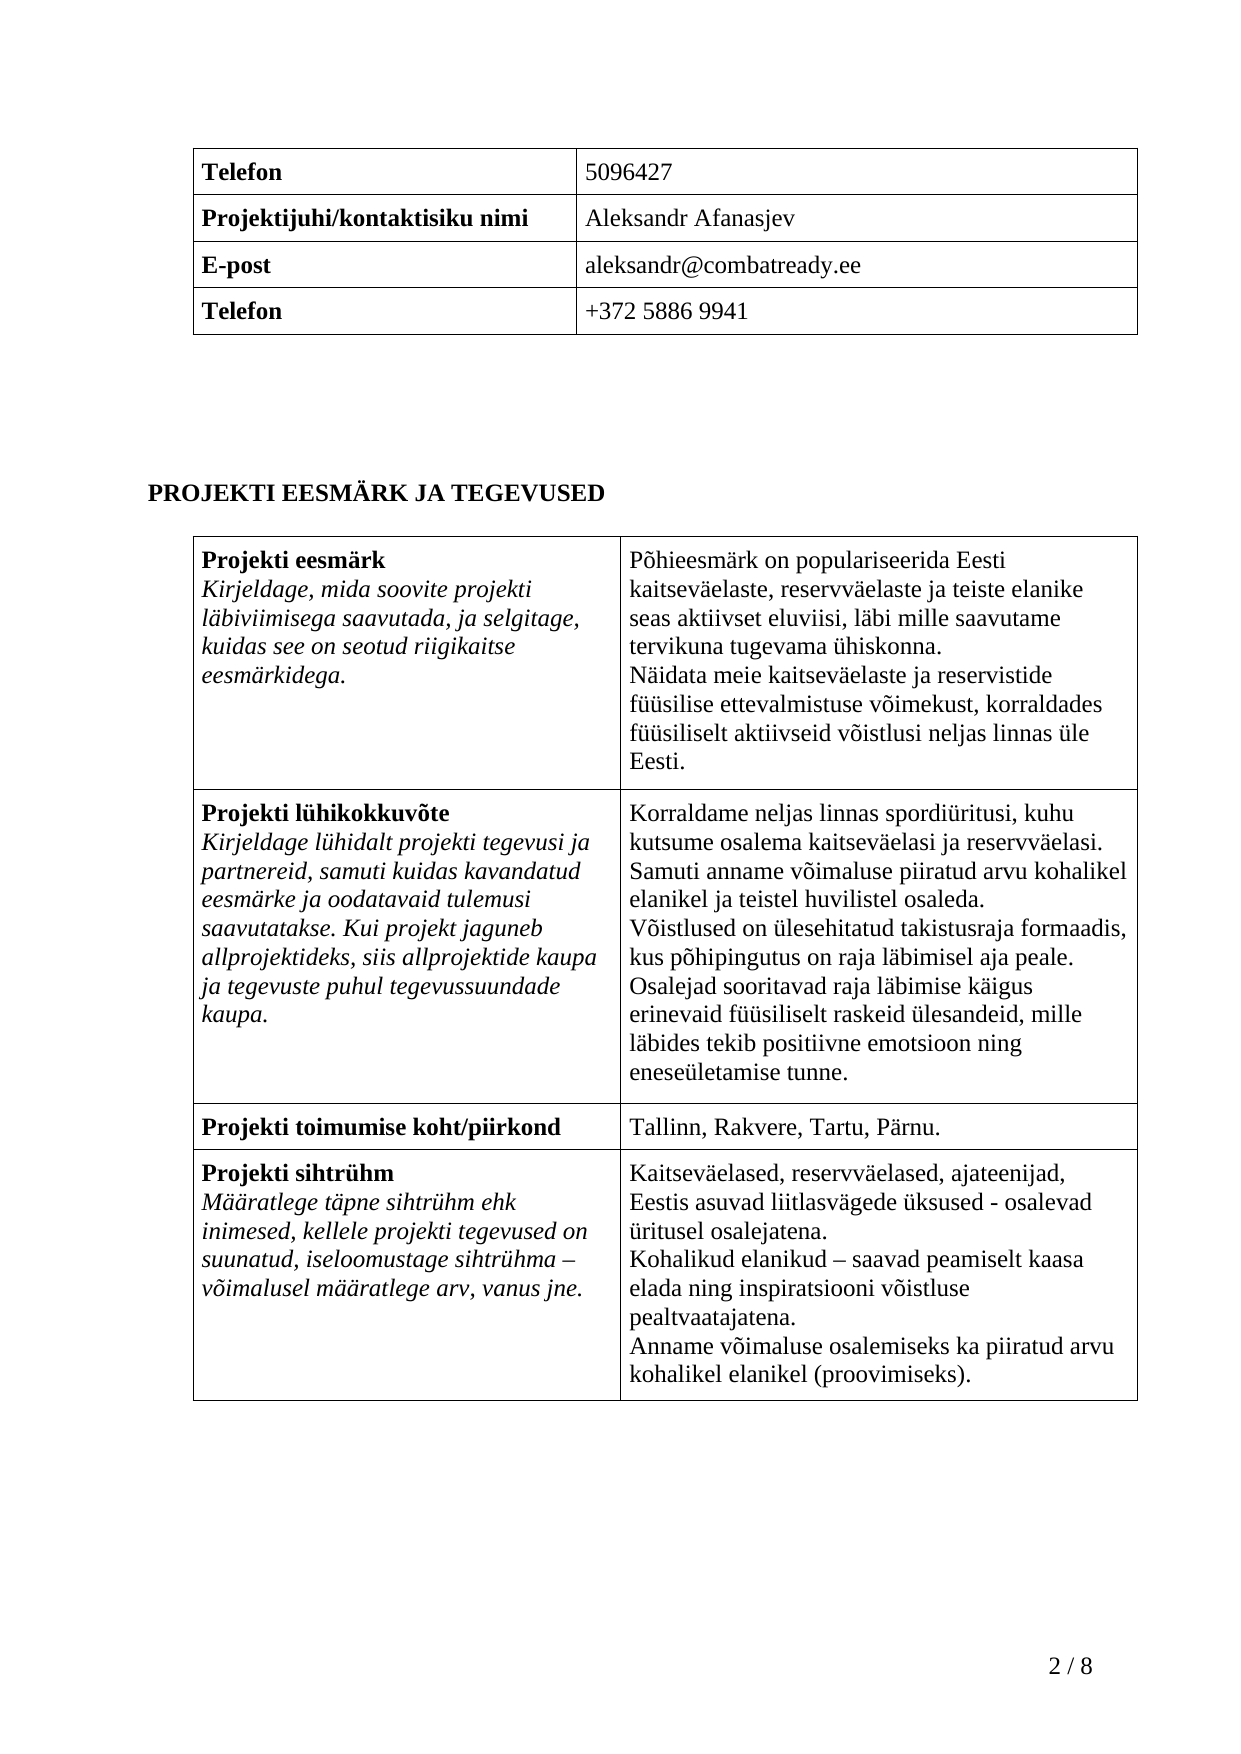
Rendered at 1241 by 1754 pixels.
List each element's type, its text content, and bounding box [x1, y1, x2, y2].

text PROJEKTI EESMÄRK JA TEGEVUSED [148, 478, 1093, 507]
table_cell E-post [194, 242, 576, 287]
table_header Põhieesmärk on populariseerida Eesti kaitseväelaste, reservväelaste ja teiste elanike seas aktiivset eluviisi, läbi mille saavutame tervikuna tugevama ühiskonna. Näidata meie kaitseväelaste ja reservistide füüsilise ettevalmistuse võimekust, korraldades füüsiliselt aktiivseid võistlusi neljas linnas üle Eesti. [621, 537, 1137, 789]
table_cell aleksandr@combatready.ee [577, 242, 1137, 287]
table_cell Kaitseväelased, reservväelased, ajateenijad, Eestis asuvad liitlasvägede üksused - osalevad üritusel osalejatena. Kohalikud elanikud – saavad peamiselt kaasa elada ning inspiratsiooni võistluse pealtvaatajatena. Anname võimaluse osalemiseks ka piiratud arvu kohalikel elanikel (proovimiseks). [621, 1150, 1137, 1400]
table_cell Telefon [194, 149, 576, 194]
table_cell Projekti toimumise koht/piirkond [194, 1104, 620, 1149]
table_cell Projektijuhi/kontaktisiku nimi [194, 195, 576, 241]
table_cell 5096427 [577, 149, 1137, 194]
table_cell +372 5886 9941 [577, 288, 1137, 333]
table_header Projekti eesmärk Kirjeldage, mida soovite projekti läbiviimisega saavutada, ja selgitage, kuidas see on seotud riigikaitse eesmärkidega. [194, 537, 620, 789]
table_cell Tallinn, Rakvere, Tartu, Pärnu. [621, 1104, 1137, 1149]
table_cell Aleksandr Afanasjev [577, 195, 1137, 241]
table_cell Korraldame neljas linnas spordiüritusi, kuhu kutsume osalema kaitseväelasi ja reservväelasi. Samuti anname võimaluse piiratud arvu kohalikel elanikel ja teistel huvilistel osaleda. Võistlused on ülesehitatud takistusraja formaadis, kus põhipingutus on raja läbimisel aja peale. Osalejad sooritavad raja läbimise käigus erinevaid füüsiliselt raskeid ülesandeid, mille läbides tekib positiivne emotsioon ning eneseületamise tunne. [621, 790, 1137, 1102]
table_cell Telefon [194, 288, 576, 333]
table_cell Projekti sihtrühm Määratlege täpne sihtrühm ehk inimesed, kellele projekti tegevused on suunatud, iseloomustage sihtrühma – võimalusel määratlege arv, vanus jne. [194, 1150, 620, 1400]
table_cell Projekti lühikokkuvõte Kirjeldage lühidalt projekti tegevusi ja partnereid, samuti kuidas kavandatud eesmärke ja oodatavaid tulemusi saavutatakse. Kui projekt jaguneb allprojektideks, siis allprojektide kaupa ja tegevuste puhul tegevussuundade kaupa. [194, 790, 620, 1102]
